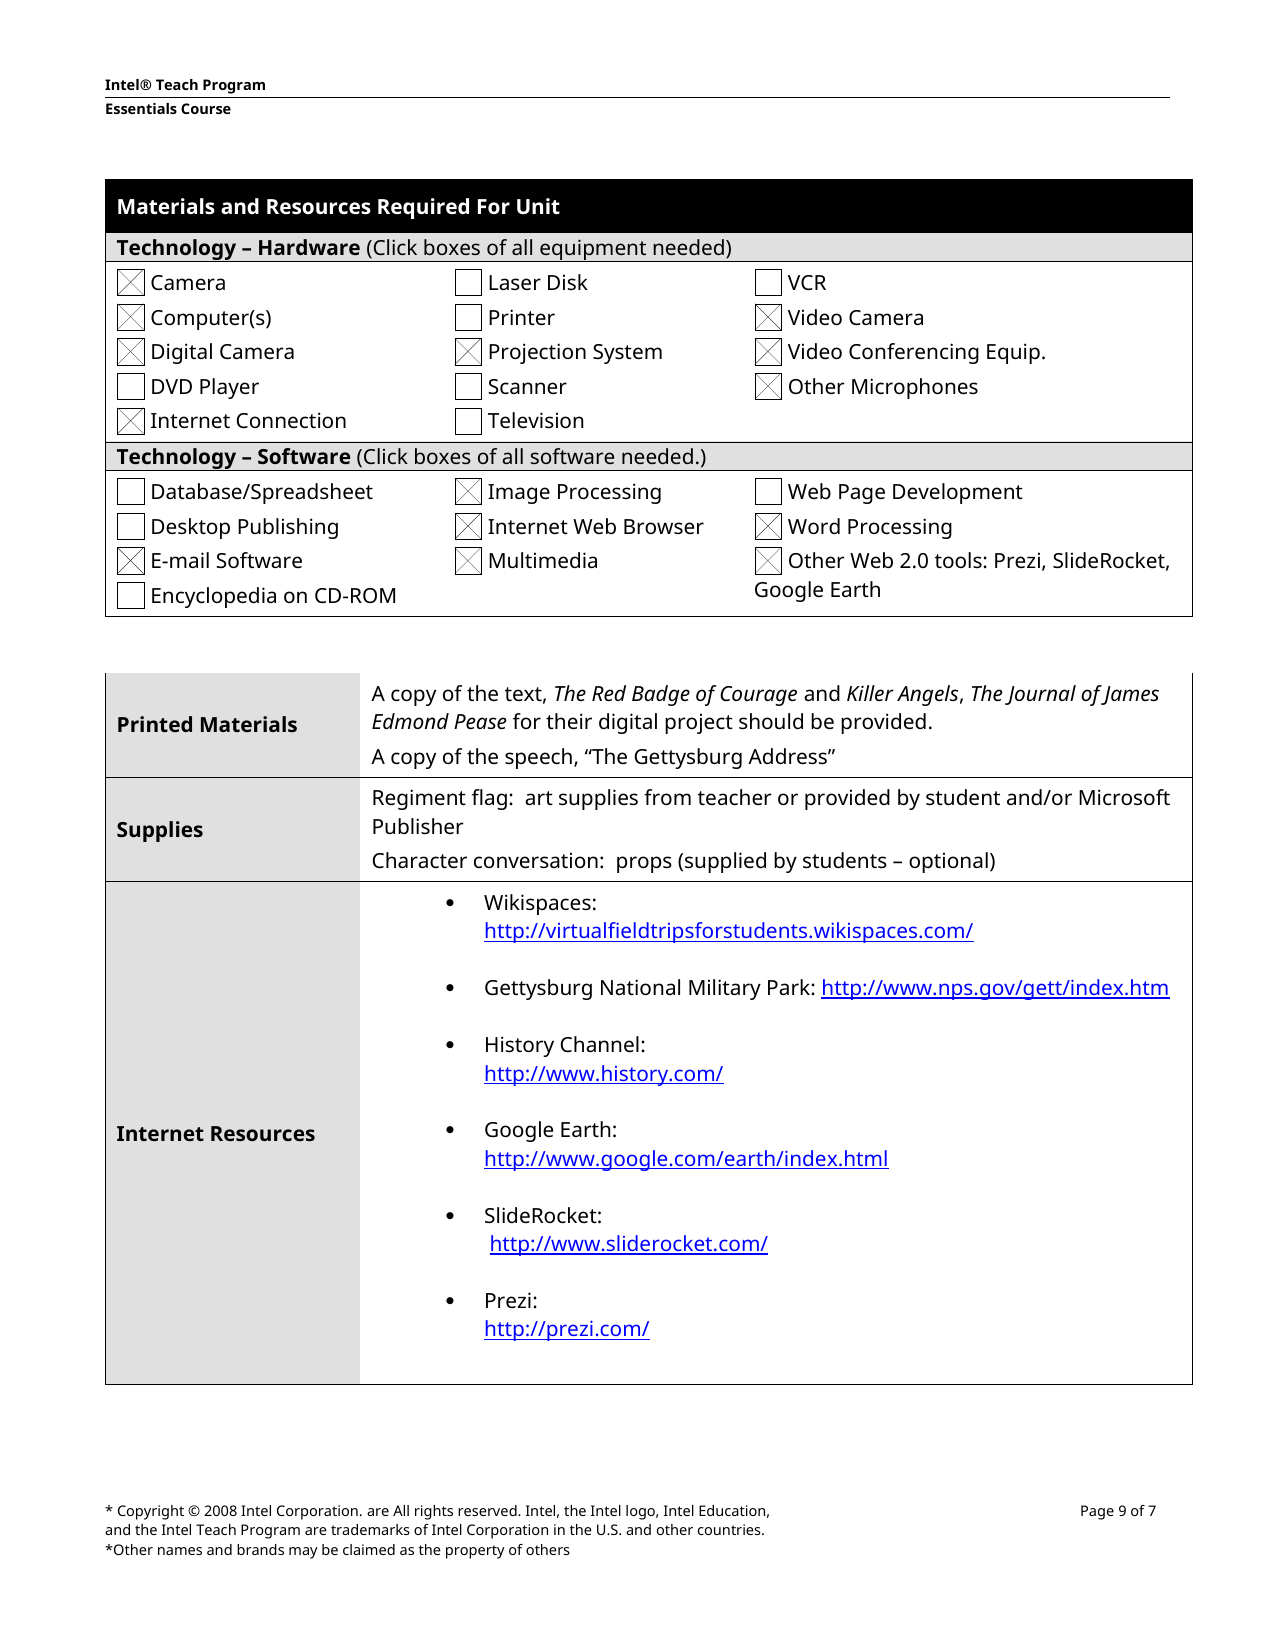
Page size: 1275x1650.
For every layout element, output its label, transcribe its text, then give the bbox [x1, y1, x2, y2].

table_cell Web Page Development Word Processing Other Web 2.0 tools: Prezi, SlideRocket, Google Earth [743, 471, 1192, 616]
table_header Camera Computer(s) Digital Camera DVD Player Internet Connection [106, 262, 442, 441]
table_cell Wikispaces: http://virtualfieldtripsforstudents.wikispaces.com/ Gettysburg National Military Park: http://www.nps.gov/gett/index.htm History Channel: http://www.history.com/ Google Earth: http://www.google.com/earth/index.html SlideRocket: http://www.sliderocket.com/ Prezi: http://prezi.com/ [360, 882, 1192, 1384]
table_cell Image Processing Internet Web Browser Multimedia [443, 471, 742, 616]
table_cell Database/Spreadsheet Desktop Publishing E-mail Software Encyclopedia on CD-ROM [106, 471, 442, 616]
table_cell Technology – Software (Click boxes of all software needed.) [106, 443, 1192, 470]
table_header Laser Disk Printer Projection System Scanner Television [443, 262, 742, 441]
table_header VCR Video Camera Video Conferencing Equip. Other Microphones [743, 262, 1192, 441]
table_cell Supplies [106, 778, 360, 881]
table_header Printed Materials [106, 673, 360, 777]
table_header Materials and Resources Required For Unit [106, 180, 1192, 233]
table_cell Regiment flag: art supplies from teacher or provided by student and/or Microsoft Publisher Character conversation: props (supplied by students – optional) [360, 778, 1192, 881]
table_cell Technology – Hardware (Click boxes of all equipment needed) [106, 233, 1192, 261]
table_cell Internet Resources [106, 882, 360, 1384]
table_header A copy of the text, The Red Badge of Courage and Killer Angels, The Journal of James Edmond Pease for their digital project should be provided. A copy of the speech, “The Gettysburg Address” [360, 673, 1192, 777]
